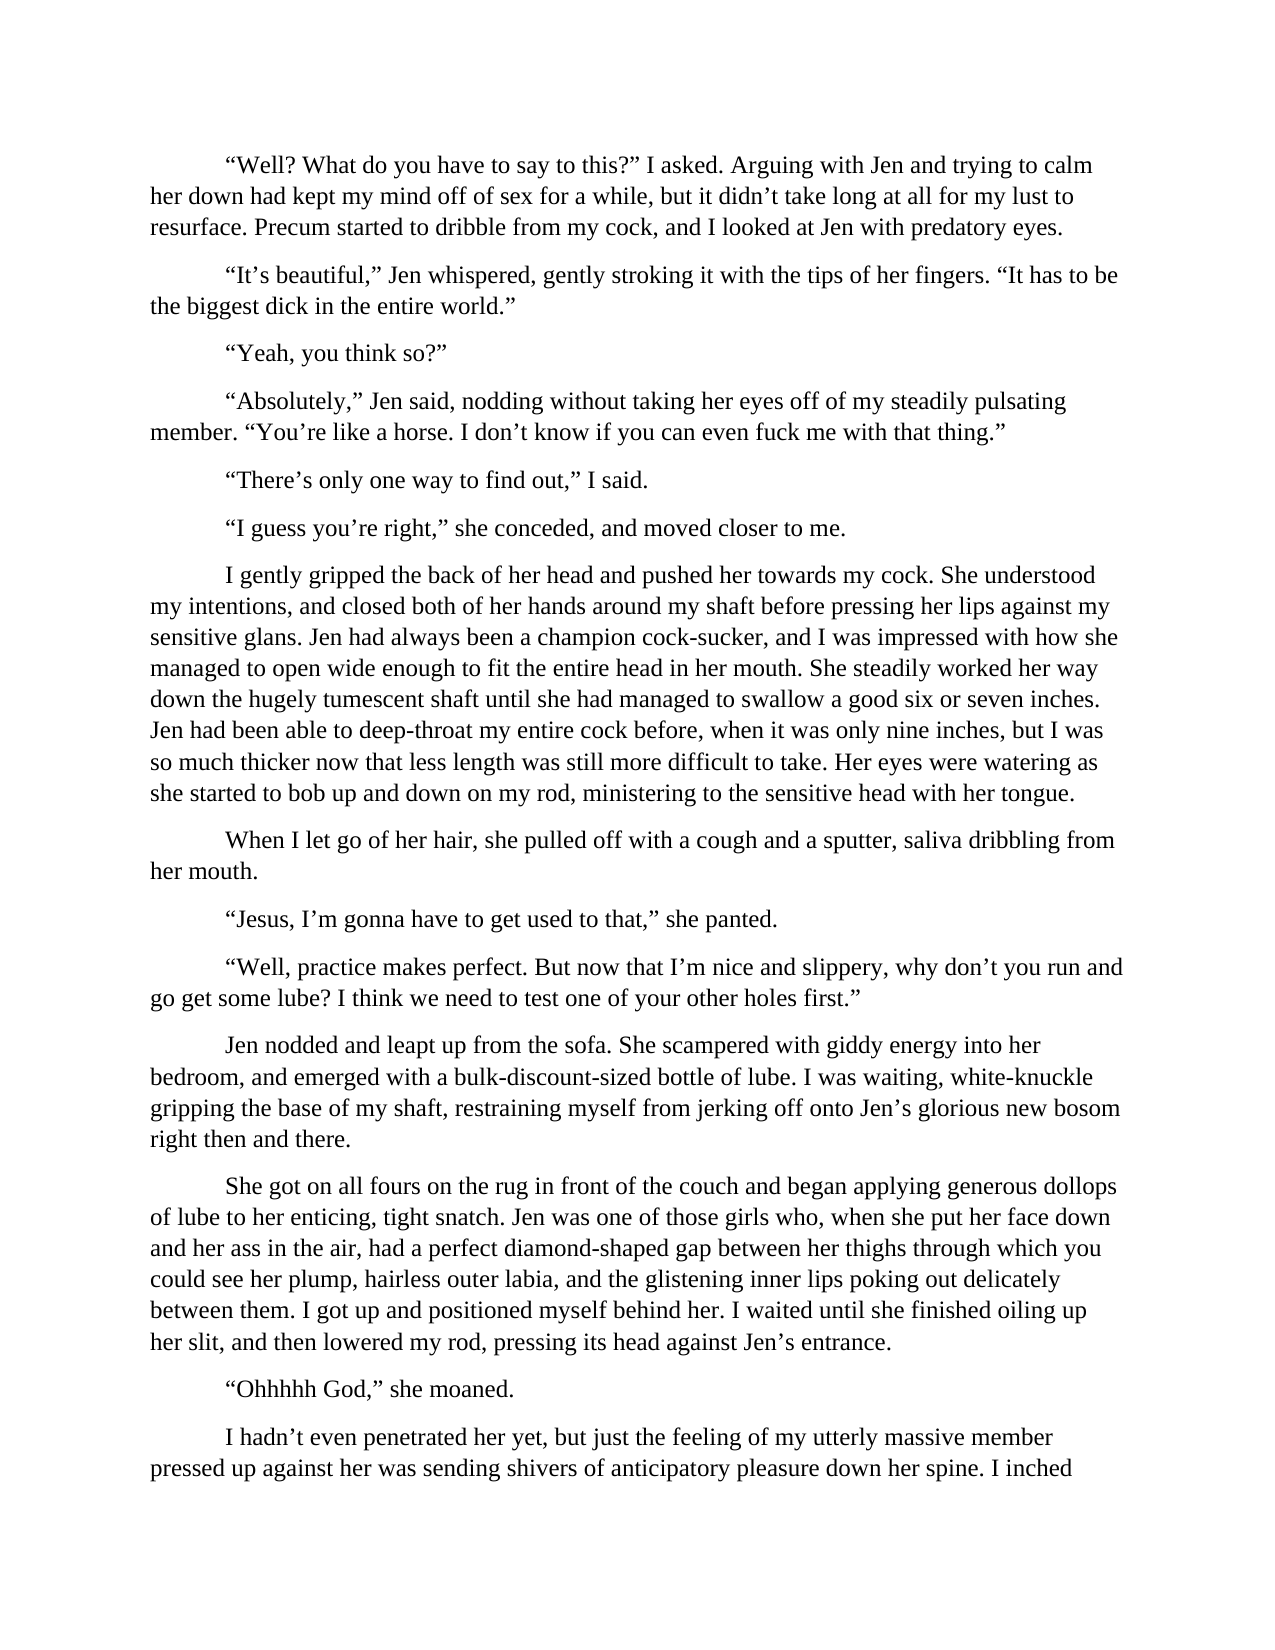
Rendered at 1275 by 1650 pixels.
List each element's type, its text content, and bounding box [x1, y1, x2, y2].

text “It’s beautiful,” Jen whispered, gently stroking it with the tips of her fingers. “It has to be the biggest dick in the entire world.” [150, 260, 1125, 319]
text “Ohhhhh God,” she moaned. [150, 1374, 1125, 1403]
text Jen nodded and leapt up from the sofa. She scampered with giddy energy into her bedroom, and emerged with a bulk-discount-sized bottle of lube. I was waiting, white-knuckle gripping the base of my shaft, restraining myself from jerking off onto Jen’s glorious new bosom right then and there. [150, 1031, 1125, 1152]
text “There’s only one way to find out,” I said. [150, 465, 1125, 494]
text “Well, practice makes perfect. But now that I’m nice and slippery, why don’t you run and go get some lube? I think we need to test one of your other holes first.” [150, 952, 1125, 1012]
text “Jesus, I’m gonna have to get used to that,” she panted. [150, 904, 1125, 933]
text When I let go of her hair, she pulled off with a cough and a sputter, saliva dribbling from her mouth. [150, 825, 1125, 885]
text “I guess you’re right,” she conceded, and moved closer to me. [150, 513, 1125, 541]
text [150, 1422, 1125, 1482]
text “Absolutely,” Jen said, nodding without taking her eyes off of my steadily pulsating member. “You’re like a horse. I don’t know if you can even fuck me with that thing.” [150, 386, 1125, 446]
text “Well? What do you have to say to this?” I asked. Arguing with Jen and trying to calm her down had kept my mind off of sex for a while, but it didn’t take long at all for my lust to resurface. Precum started to dribble from my cock, and I looked at Jen with predatory eyes. [150, 150, 1125, 241]
text She got on all fours on the rug in front of the couch and began applying generous dollops of lube to her enticing, tight snatch. Jen was one of those girls who, when she put her face down and her ass in the air, had a perfect diamond-shaped gap between her thighs through which you could see her plump, hairless outer labia, and the glistening inner lips poking out delicately between them. I got up and positioned myself behind her. I waited until she finished oiling up her slit, and then lowered my rod, pressing its head against Jen’s entrance. [150, 1171, 1125, 1355]
text I gently gripped the back of her head and pushed her towards my cock. She understood my intentions, and closed both of her hands around my shaft before pressing her lips against my sensitive glans. Jen had always been a champion cock-sucker, and I was impressed with how she managed to open wide enough to fit the entire head in her mouth. She steadily worked her way down the hugely tumescent shaft until she had managed to swallow a good six or seven inches. Jen had been able to deep-throat my entire cock before, when it was only nine inches, but I was so much thicker now that less length was still more difficult to take. Her eyes were watering as she started to bob up and down on my rod, ministering to the sensitive head with her tongue. [150, 560, 1125, 806]
text “Yeah, you think so?” [150, 338, 1125, 367]
